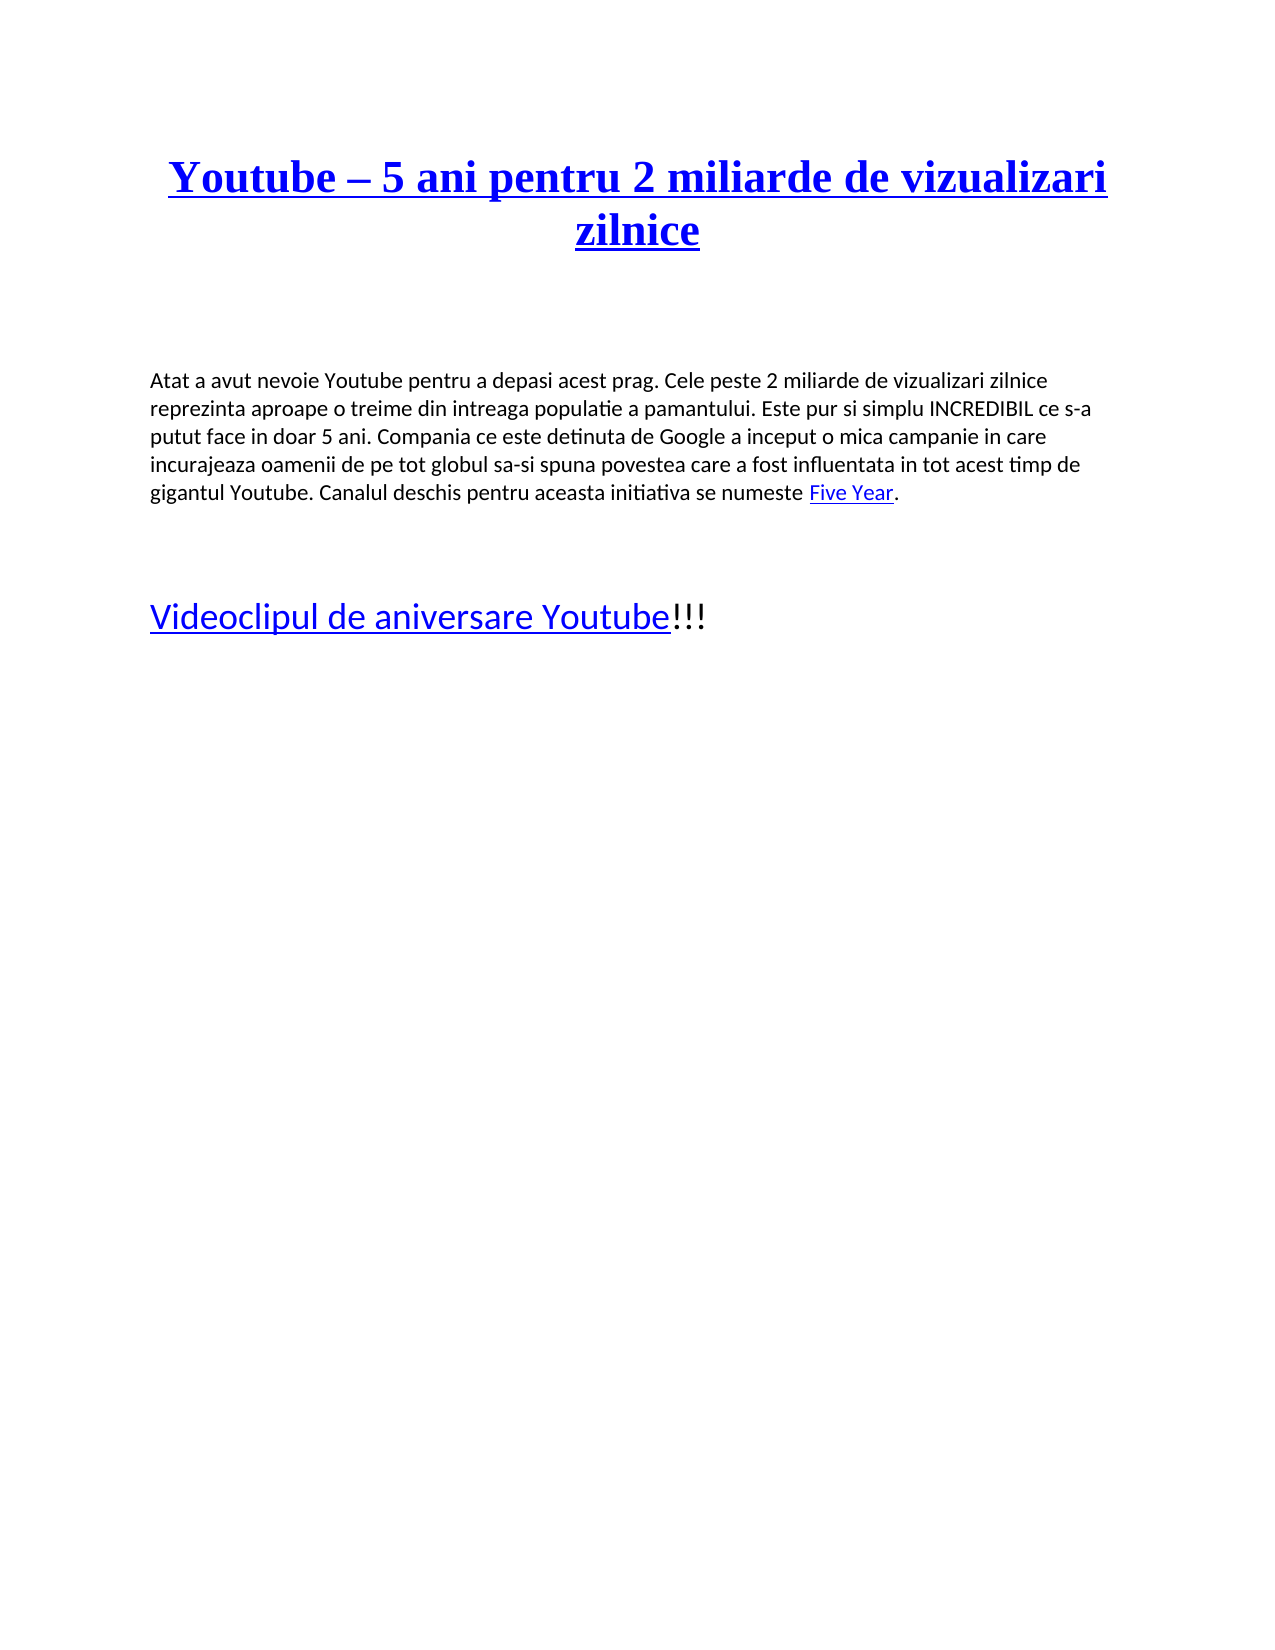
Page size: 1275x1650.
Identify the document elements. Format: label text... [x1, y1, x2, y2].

text Youtube – 5 ani pentru 2 miliarde de vizualizari zilnice [150, 150, 1125, 255]
text Videoclipul de aniversare Youtube!!! [150, 593, 1125, 639]
text Atat a avut nevoie Youtube pentru a depasi acest prag. Cele peste 2 miliarde de vizualizari zilnice reprezinta aproape o treime din intreaga populatie a pamantului. Este pur si simplu INCREDIBIL ce s-a putut face in doar 5 ani. Compania ce este detinuta de Google a inceput o mica campanie in care incurajeaza oamenii de pe tot globul sa-si spuna povestea care a fost influentata in tot acest timp de gigantul Youtube. Canalul deschis pentru aceasta initiativa se numeste Five Year. [150, 366, 1125, 507]
